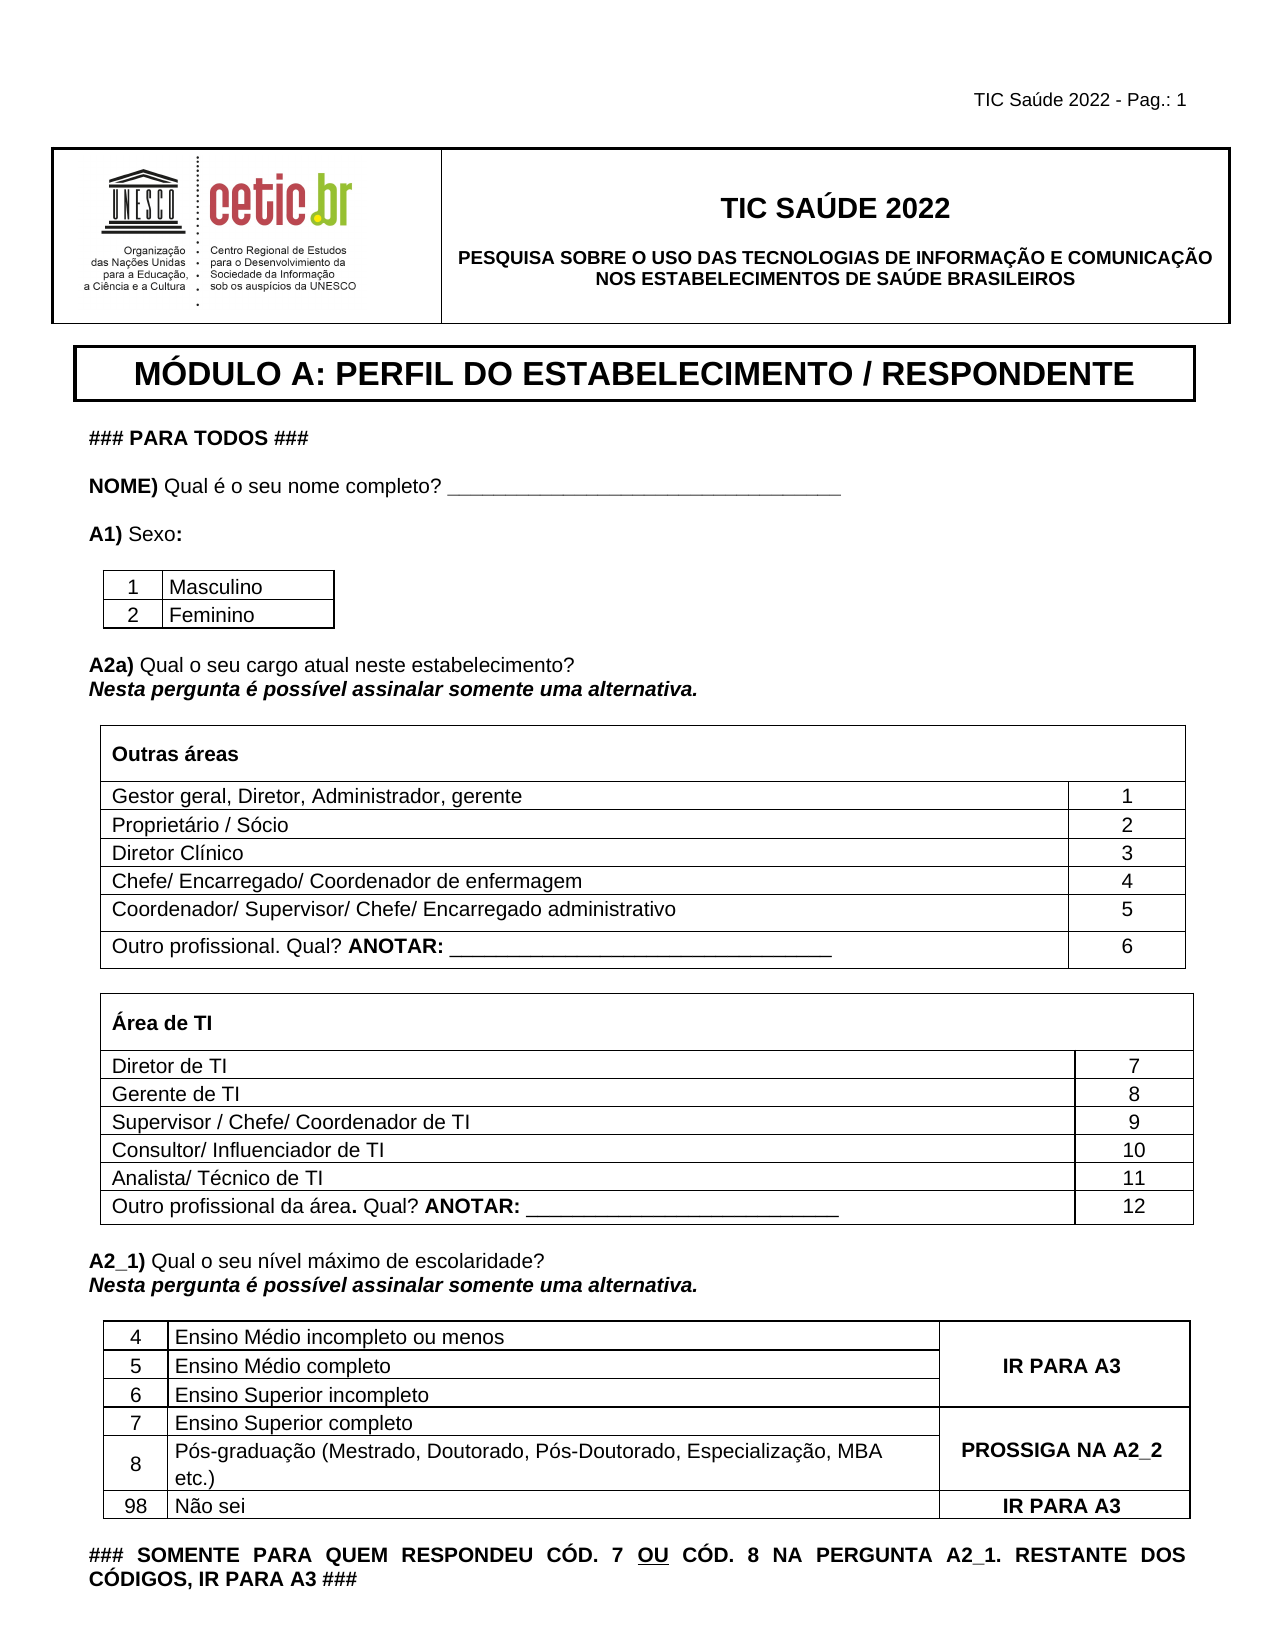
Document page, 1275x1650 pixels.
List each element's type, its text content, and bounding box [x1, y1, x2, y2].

table_cell Diretor Clínico [101, 839, 1068, 866]
table_cell 10 [1076, 1135, 1193, 1162]
table_header Outras áreas [101, 726, 1185, 781]
table_header 1 [104, 571, 162, 598]
table_header [54, 150, 441, 323]
table_cell Ensino Superior incompleto [169, 1379, 939, 1406]
text A2_1) Qual o seu nível máximo de escolaridade? [89, 1248, 1186, 1272]
table_cell Ensino Médio completo [169, 1351, 939, 1378]
text Nesta pergunta é possível assinalar somente uma alternativa. [89, 677, 1186, 701]
table_cell Analista/ Técnico de TI [101, 1163, 1074, 1190]
table_cell 5 [1069, 895, 1185, 931]
table_header 4 [104, 1322, 167, 1349]
table_cell 6 [104, 1379, 167, 1406]
table_cell Consultor/ Influenciador de TI [101, 1135, 1074, 1162]
table_cell 4 [1069, 867, 1185, 894]
table_cell Proprietário / Sócio [101, 810, 1068, 837]
table_cell 8 [104, 1436, 167, 1490]
table_cell Diretor de TI [101, 1051, 1074, 1078]
table_cell PROSSIGA NA A2_2 [940, 1408, 1189, 1490]
table_cell Outro profissional. Qual? ANOTAR: _________________________________ [101, 932, 1068, 968]
table_cell 1 [1069, 782, 1185, 809]
table_cell Pós-graduação (Mestrado, Doutorado, Pós-Doutorado, Especialização, MBA etc.) [168, 1436, 939, 1490]
text A2a) Qual o seu cargo atual neste estabelecimento? [89, 653, 1186, 677]
table_cell IR PARA A3 [940, 1491, 1189, 1518]
table_cell Coordenador/ Supervisor/ Chefe/ Encarregado administrativo [101, 895, 1068, 931]
table_header IR PARA A3 [940, 1322, 1189, 1406]
table_cell Gestor geral, Diretor, Administrador, gerente [101, 782, 1068, 809]
table_cell 5 [104, 1351, 167, 1378]
table_cell 2 [1069, 810, 1185, 837]
table_cell 9 [1076, 1107, 1193, 1134]
table_cell Gerente de TI [101, 1079, 1074, 1106]
table_header Ensino Médio incompleto ou menos [169, 1322, 939, 1349]
picture [77, 155, 368, 310]
table_cell 2 [104, 600, 162, 627]
table_cell Chefe/ Encarregado/ Coordenador de enfermagem [101, 867, 1068, 894]
table_cell 3 [1069, 839, 1185, 866]
table_cell Não sei [168, 1491, 939, 1518]
table_cell 12 [1076, 1191, 1193, 1223]
table_cell 7 [104, 1408, 167, 1434]
text Nesta pergunta é possível assinalar somente uma alternativa. [89, 1272, 1186, 1296]
table_cell 98 [104, 1491, 167, 1518]
table_cell 7 [1076, 1051, 1193, 1078]
table_cell Ensino Superior completo [168, 1408, 939, 1434]
table_cell 11 [1076, 1163, 1193, 1190]
table_cell 8 [1076, 1079, 1193, 1106]
text A1) Sexo: [89, 522, 1186, 546]
table_cell 6 [1069, 932, 1185, 968]
table_header MÓDULO A: PERFIL DO ESTABELECIMENTO / RESPONDENTE [77, 348, 1193, 399]
table_cell Feminino [163, 600, 333, 627]
table_header TIC SAÚDE 2022 PESQUISA SOBRE O USO DAS TECNOLOGIAS DE INFORMAÇÃO E COMUNICAÇÃO NOS ESTABELECIMENTOS DE SAÚDE BRASILEIROS [442, 150, 1228, 323]
text NOME) Qual é o seu nome completo? __________________________________ [89, 474, 1186, 498]
table_header Masculino [163, 571, 333, 598]
table_cell Supervisor / Chefe/ Coordenador de TI [101, 1107, 1074, 1134]
table_cell Outro profissional da área. Qual? ANOTAR: ___________________________ [101, 1191, 1074, 1223]
table_header Área de TI [101, 994, 1193, 1049]
text ### PARA TODOS ### [89, 426, 1186, 450]
text ### SOMENTE PARA QUEM RESPONDEU CÓD. 7 OU CÓD. 8 NA PERGUNTA A2_1. RESTANTE DOS CÓDIGOS, IR PARA A3 ### [89, 1543, 1186, 1591]
